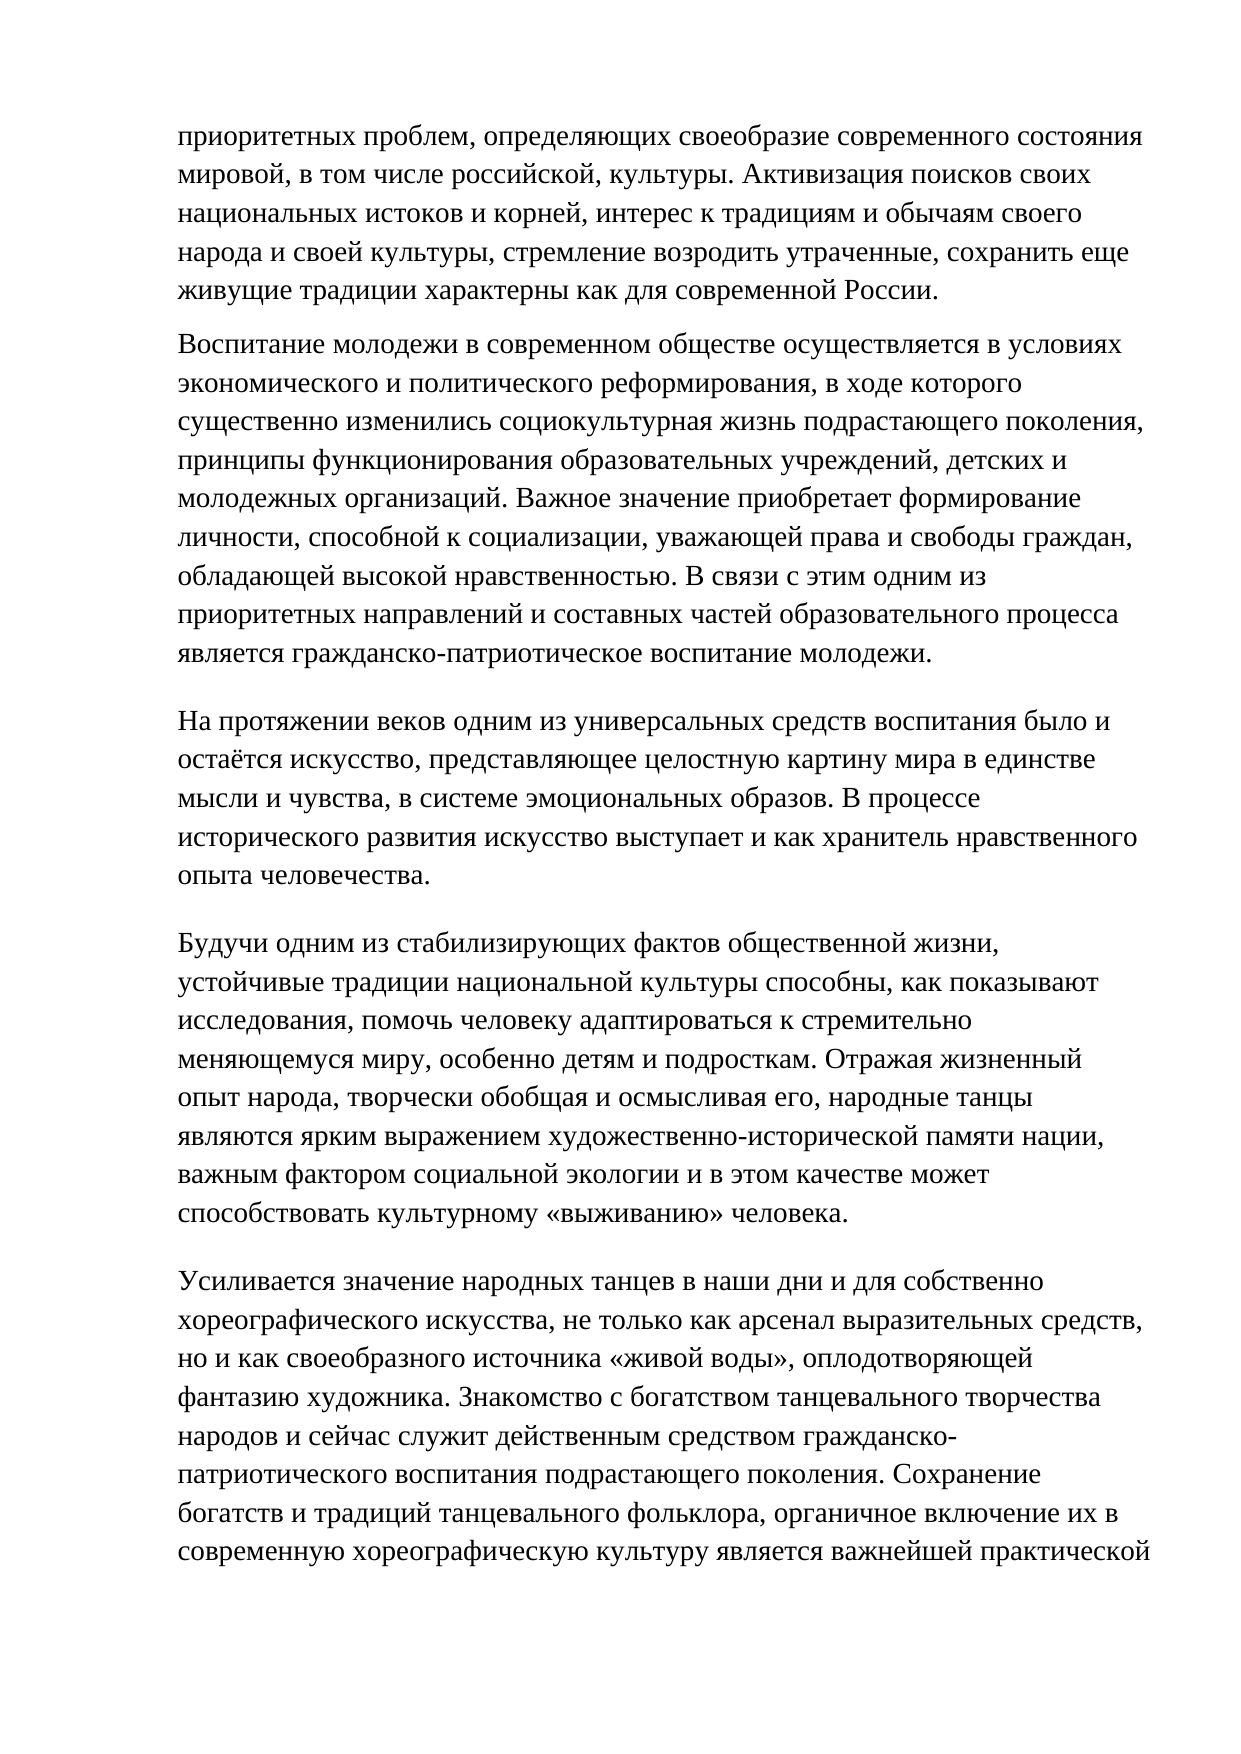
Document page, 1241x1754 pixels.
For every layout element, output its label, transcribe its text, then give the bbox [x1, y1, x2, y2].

text Воспитание молодежи в современном обществе осуществляется в условиях экономического и политического реформирования, в ходе которого существенно изменились социокультурная жизнь подрастающего поколения, принципы функционирования образовательных учреждений, детских и молодежных организаций. Важное значение приобретает формирование личности, способной к социализации, уважающей права и свободы граждан, обладающей высокой нравственностью. В связи с этим одним из приоритетных направлений и составных частей образовательного процесса является гражданско-патриотическое воспитание молодежи. [177, 326, 1152, 668]
text На протяжении веков одним из универсальных средств воспитания было и остаётся искусство, представляющее целостную картину мира в единстве мысли и чувства, в системе эмоциональных образов. В процессе исторического развития искусство выступает и как хранитель нравственного опыта человечества. [177, 703, 1152, 891]
text Будучи одним из стабилизирующих фактов общественной жизни, устойчивые традиции национальной культуры способны, как показывают исследования, помочь человеку адаптироваться к стремительно меняющемуся миру, особенно детям и подросткам. Отражая жизненный опыт народа, творчески обобщая и осмысливая его, народные танцы являются ярким выражением художественно-исторической памяти нации, важным фактором социальной экологии и в этом качестве может способствовать культурному «выживанию» человека. [177, 925, 1152, 1229]
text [177, 1263, 1152, 1567]
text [177, 118, 1152, 306]
